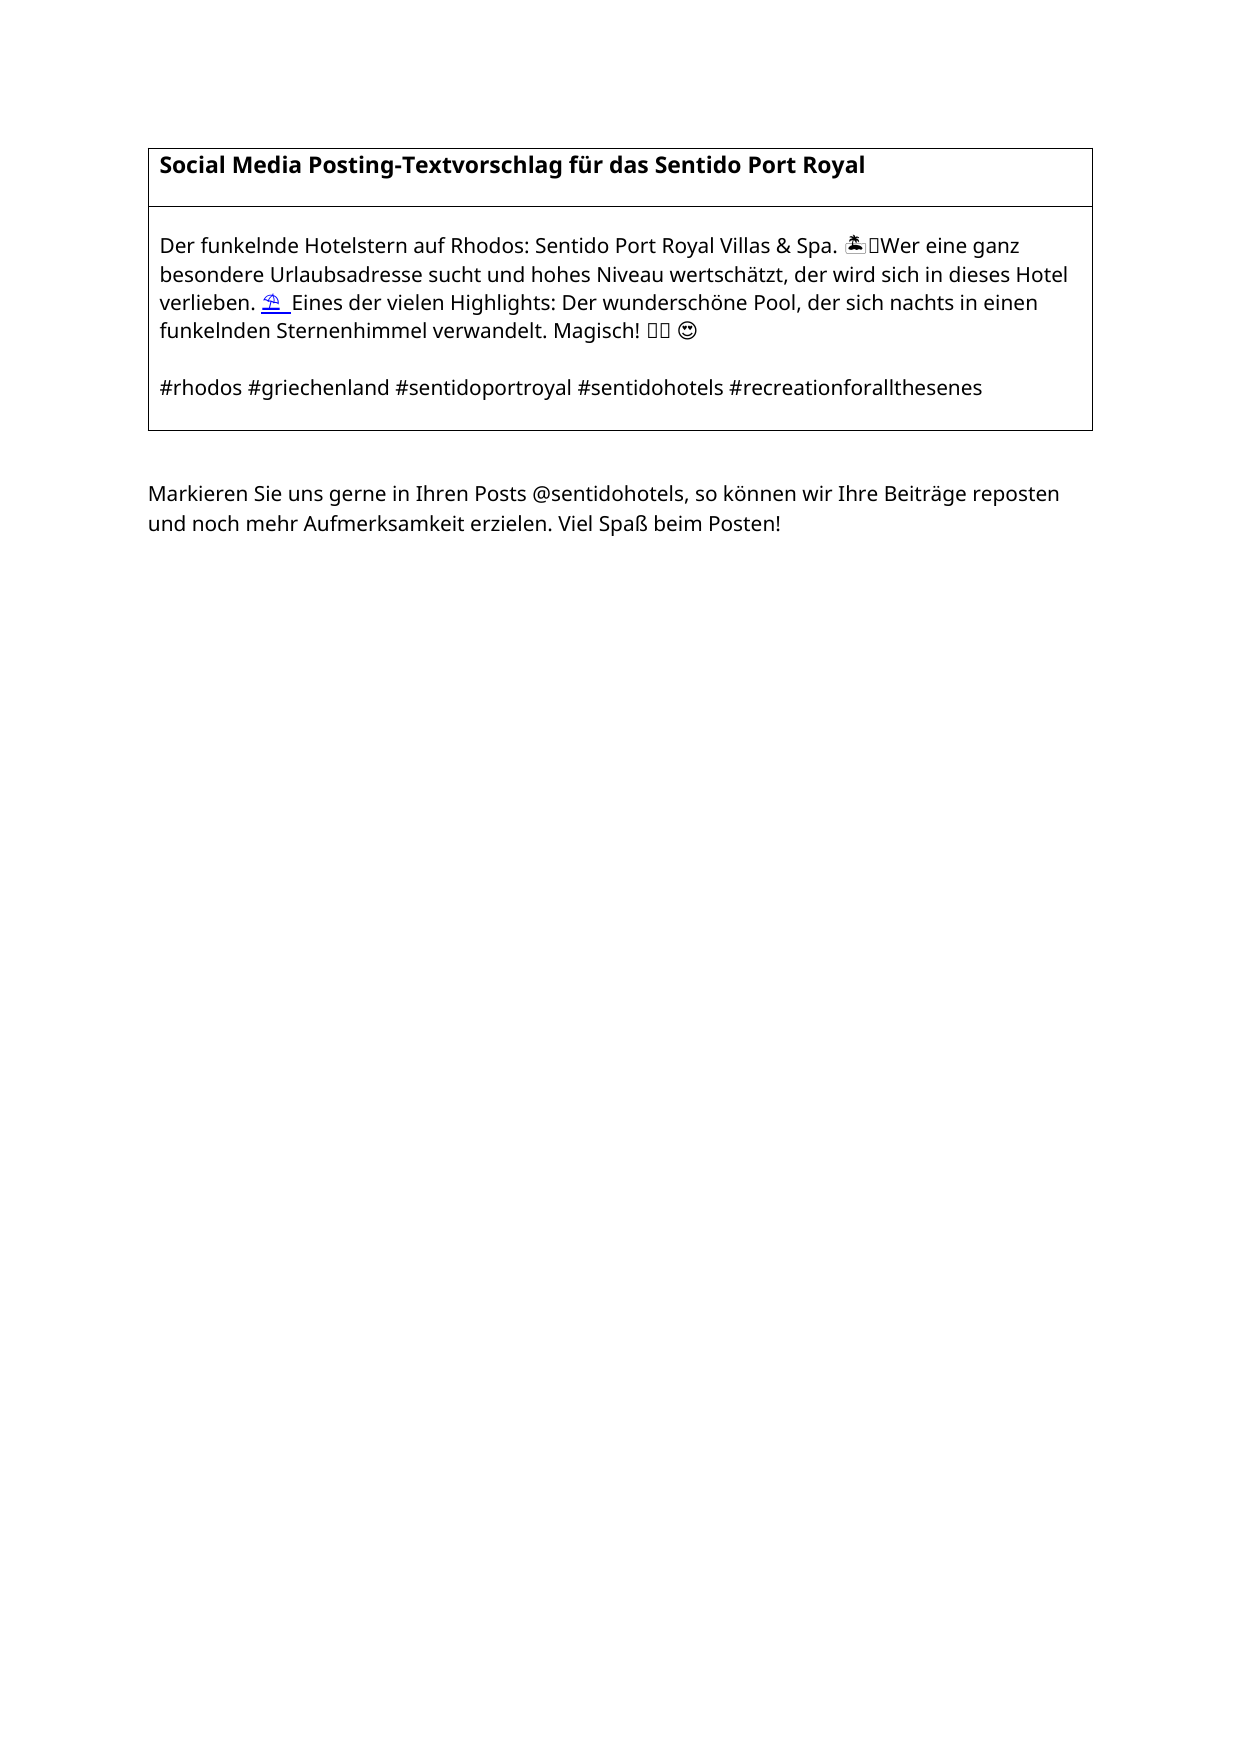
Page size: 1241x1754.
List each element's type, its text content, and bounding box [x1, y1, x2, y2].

table_header Social Media Posting-Textvorschlag für das Sentido Port Royal [149, 149, 1092, 206]
text Markieren Sie uns gerne in Ihren Posts @sentidohotels, so können wir Ihre Beiträge reposten und noch mehr Aufmerksamkeit erzielen. Viel Spaß beim Posten! [148, 479, 1093, 538]
table_cell Der funkelnde Hotelstern auf Rhodos: Sentido Port Royal Villas & Spa. 🏝️💗Wer eine ganz besondere Urlaubsadresse sucht und hohes Niveau wertschätzt, der wird sich in dieses Hotel verlieben. ⛱️ Eines der vielen Highlights: Der wunderschöne Pool, der sich nachts in einen funkelnden Sternenhimmel verwandelt. Magisch! 🇬🇷 😍 #rhodos #griechenland #sentidoportroyal #sentidohotels #recreationforallthesenes [149, 207, 1092, 430]
